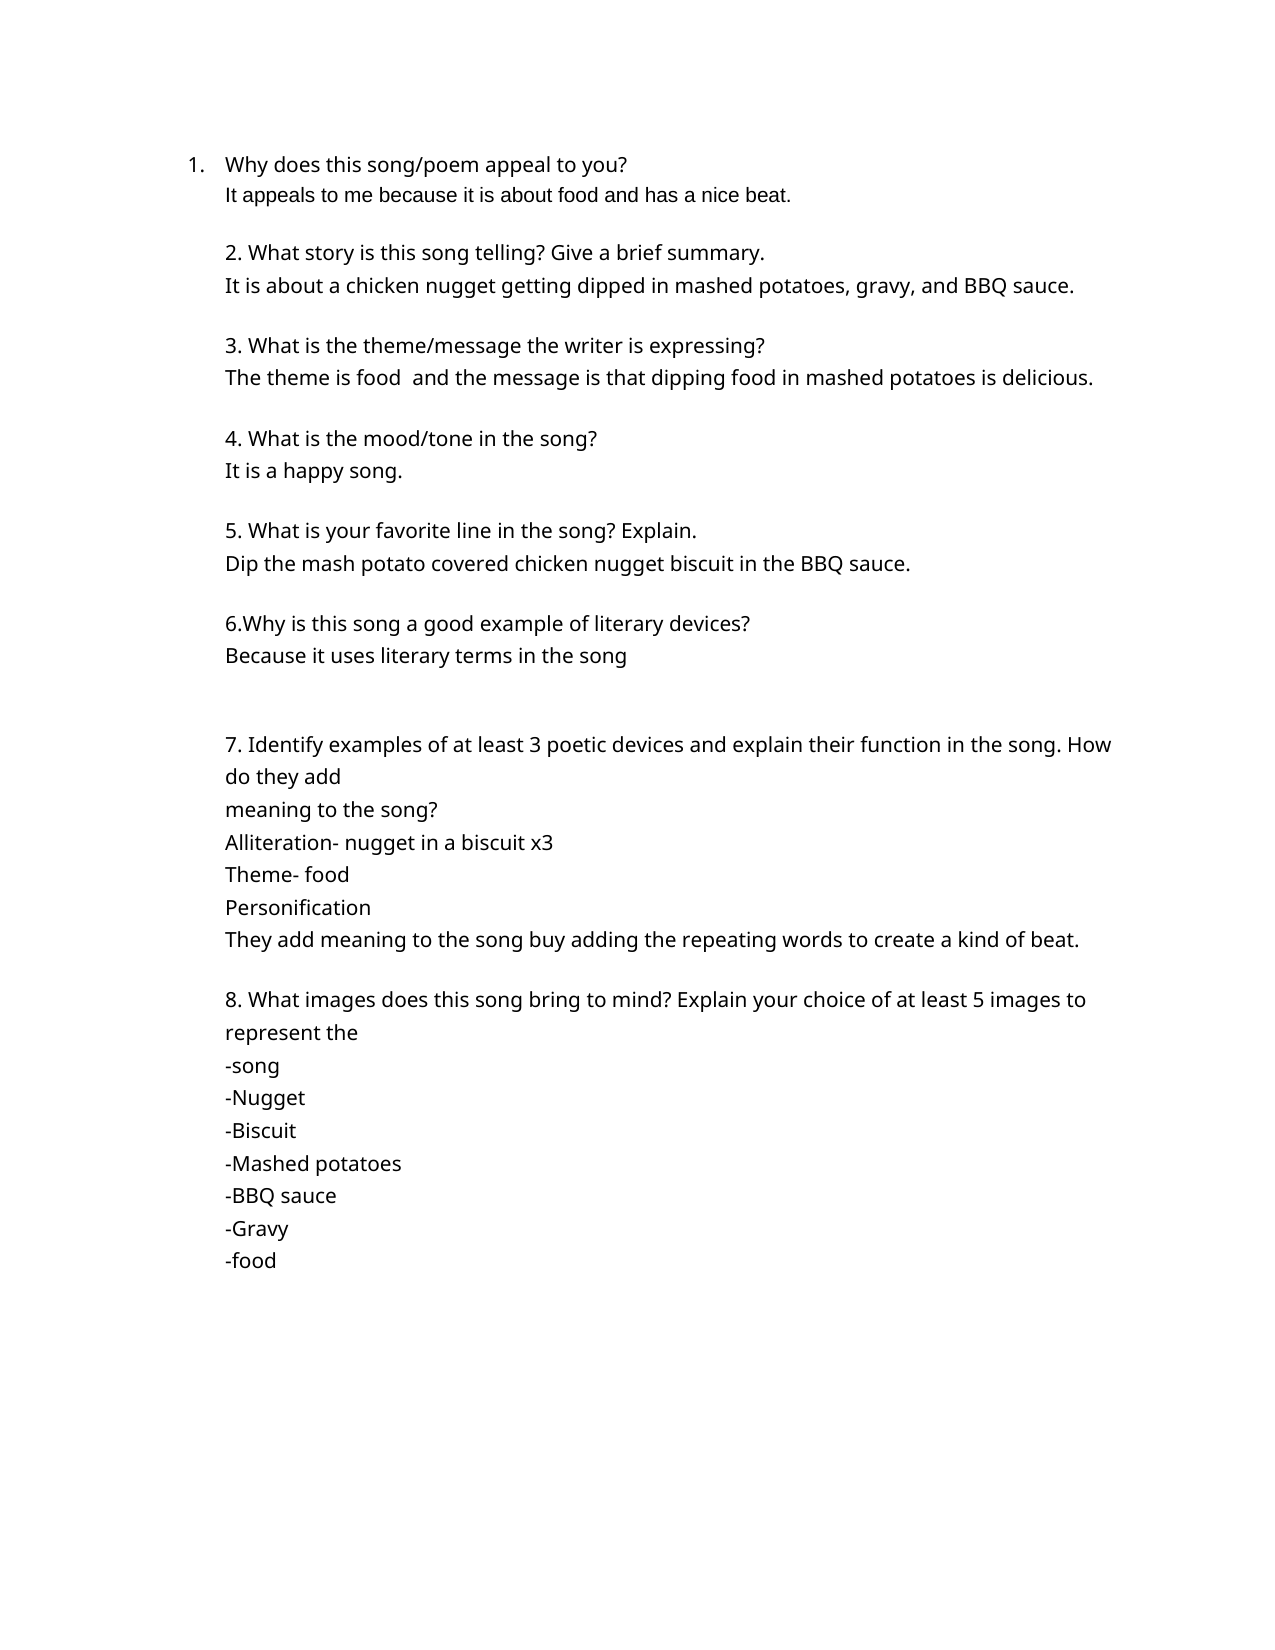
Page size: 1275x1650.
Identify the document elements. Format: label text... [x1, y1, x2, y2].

list -food [225, 1246, 1125, 1275]
list 7. Identify examples of at least 3 poetic devices and explain their function in the song. How do they add meaning to the song? [225, 674, 1125, 823]
list -Biscuit [225, 1116, 1125, 1144]
list -BBQ sauce [225, 1181, 1125, 1210]
list The theme is food and the message is that dipping food in mashed potatoes is delicious. 4. What is the mood/tone in the song? [225, 363, 1125, 452]
list Because it uses literary terms in the song [225, 642, 1125, 670]
list -Mashed potatoes [225, 1149, 1125, 1177]
list Theme- food [225, 860, 1125, 889]
list It is a happy song. 5. What is your favorite line in the song? Explain. [225, 456, 1125, 545]
list Dip the mash potato covered chicken nugget biscuit in the BBQ sauce. 6.Why is this song a good example of literary devices? [225, 549, 1125, 637]
list Why does this song/poem appeal to you? [187, 150, 1125, 178]
list It is about a chicken nugget getting dipped in mashed potatoes, gravy, and BBQ sauce. 3. What is the theme/message the writer is expressing? [225, 271, 1125, 359]
list Alliteration- nugget in a biscuit x3 [225, 828, 1125, 856]
list It appeals to me because it is about food and has a nice beat. 2. What story is this song telling? Give a brief summary. [225, 183, 1125, 267]
list Personification [225, 893, 1125, 921]
list -Nugget [225, 1083, 1125, 1112]
list They add meaning to the song buy adding the repeating words to create a kind of beat. 8. What images does this song bring to mind? Explain your choice of at least 5 images to represent the -song [225, 926, 1125, 1079]
list -Gravy [225, 1214, 1125, 1242]
